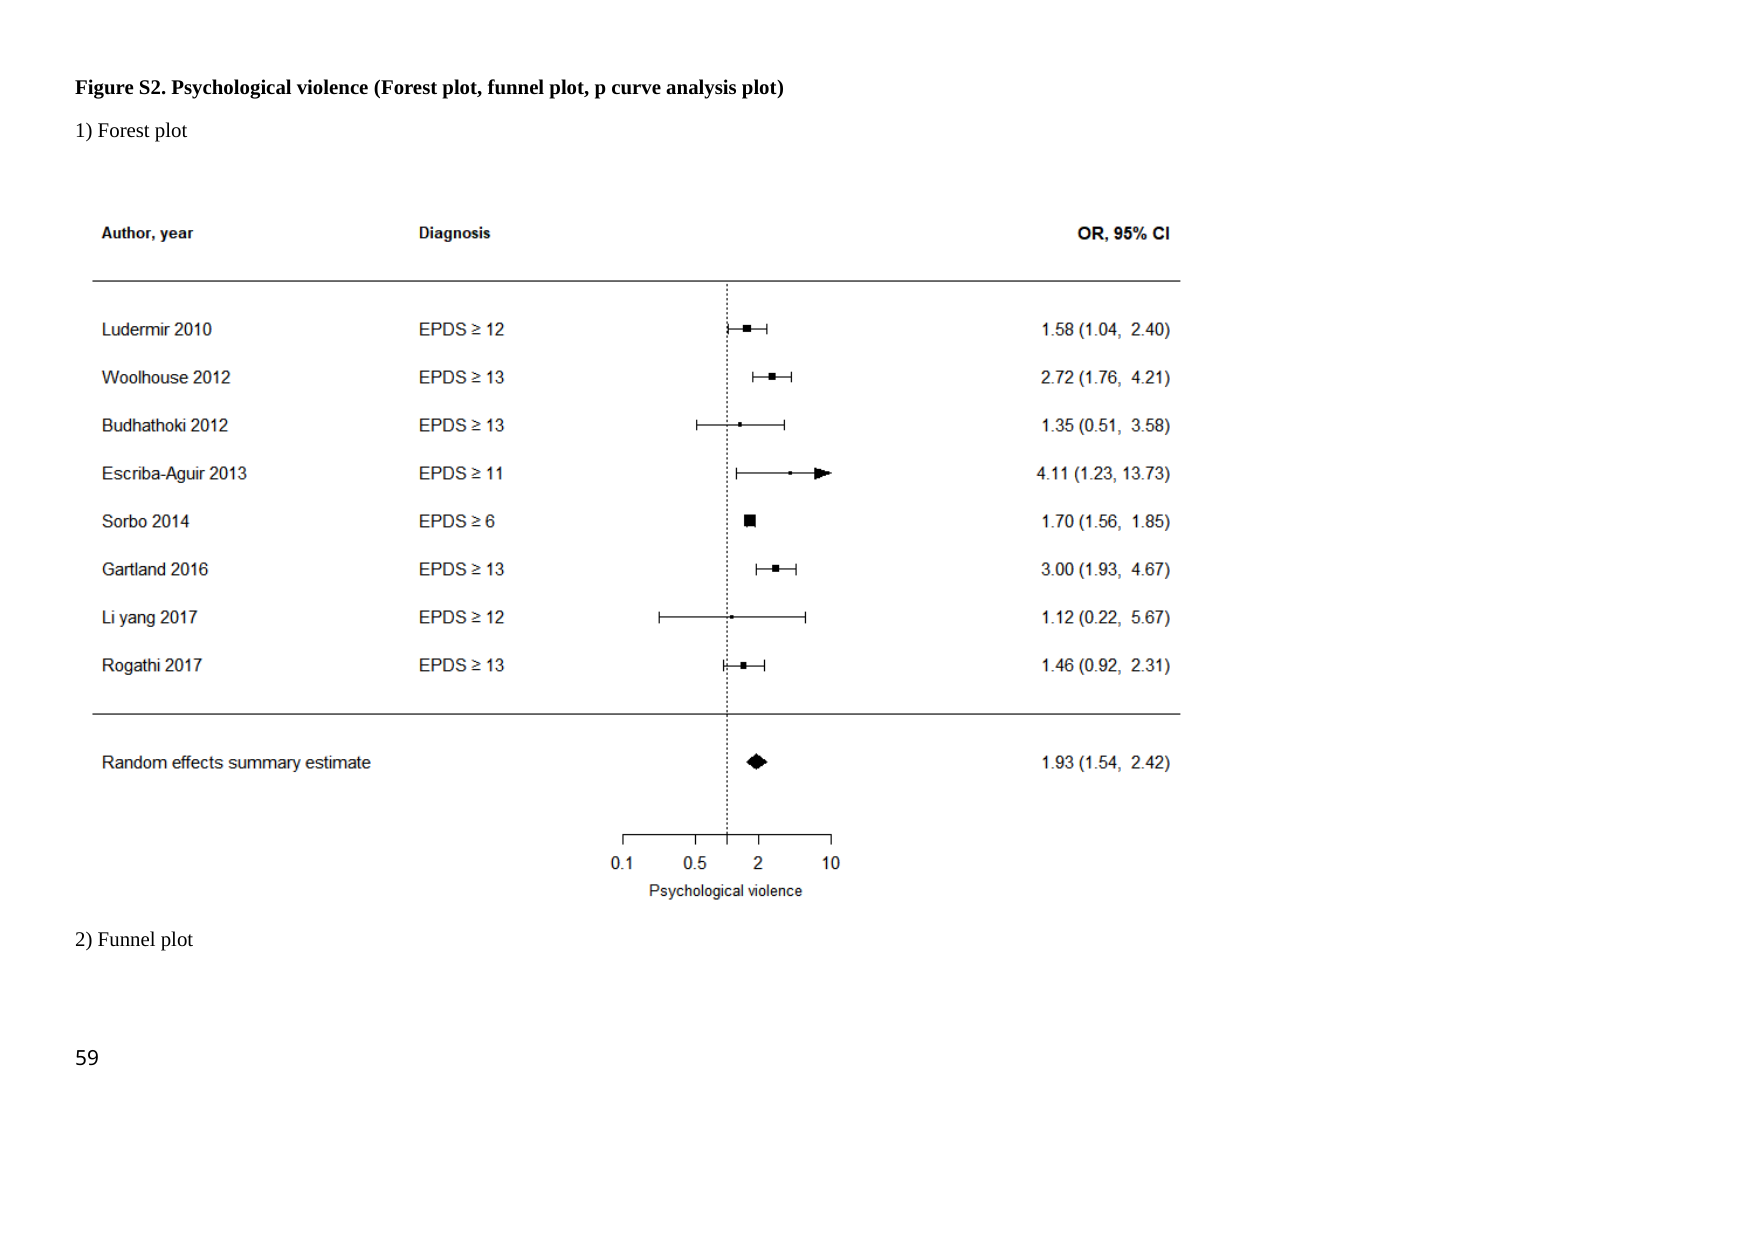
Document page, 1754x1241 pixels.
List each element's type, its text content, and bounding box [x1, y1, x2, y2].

text 2) Funnel plot [75, 927, 1679, 951]
picture [75, 160, 1198, 909]
text 1) Forest plot [75, 118, 1679, 142]
text Figure S2. Psychological violence (Forest plot, funnel plot, p curve analysis plot) [75, 75, 1679, 99]
